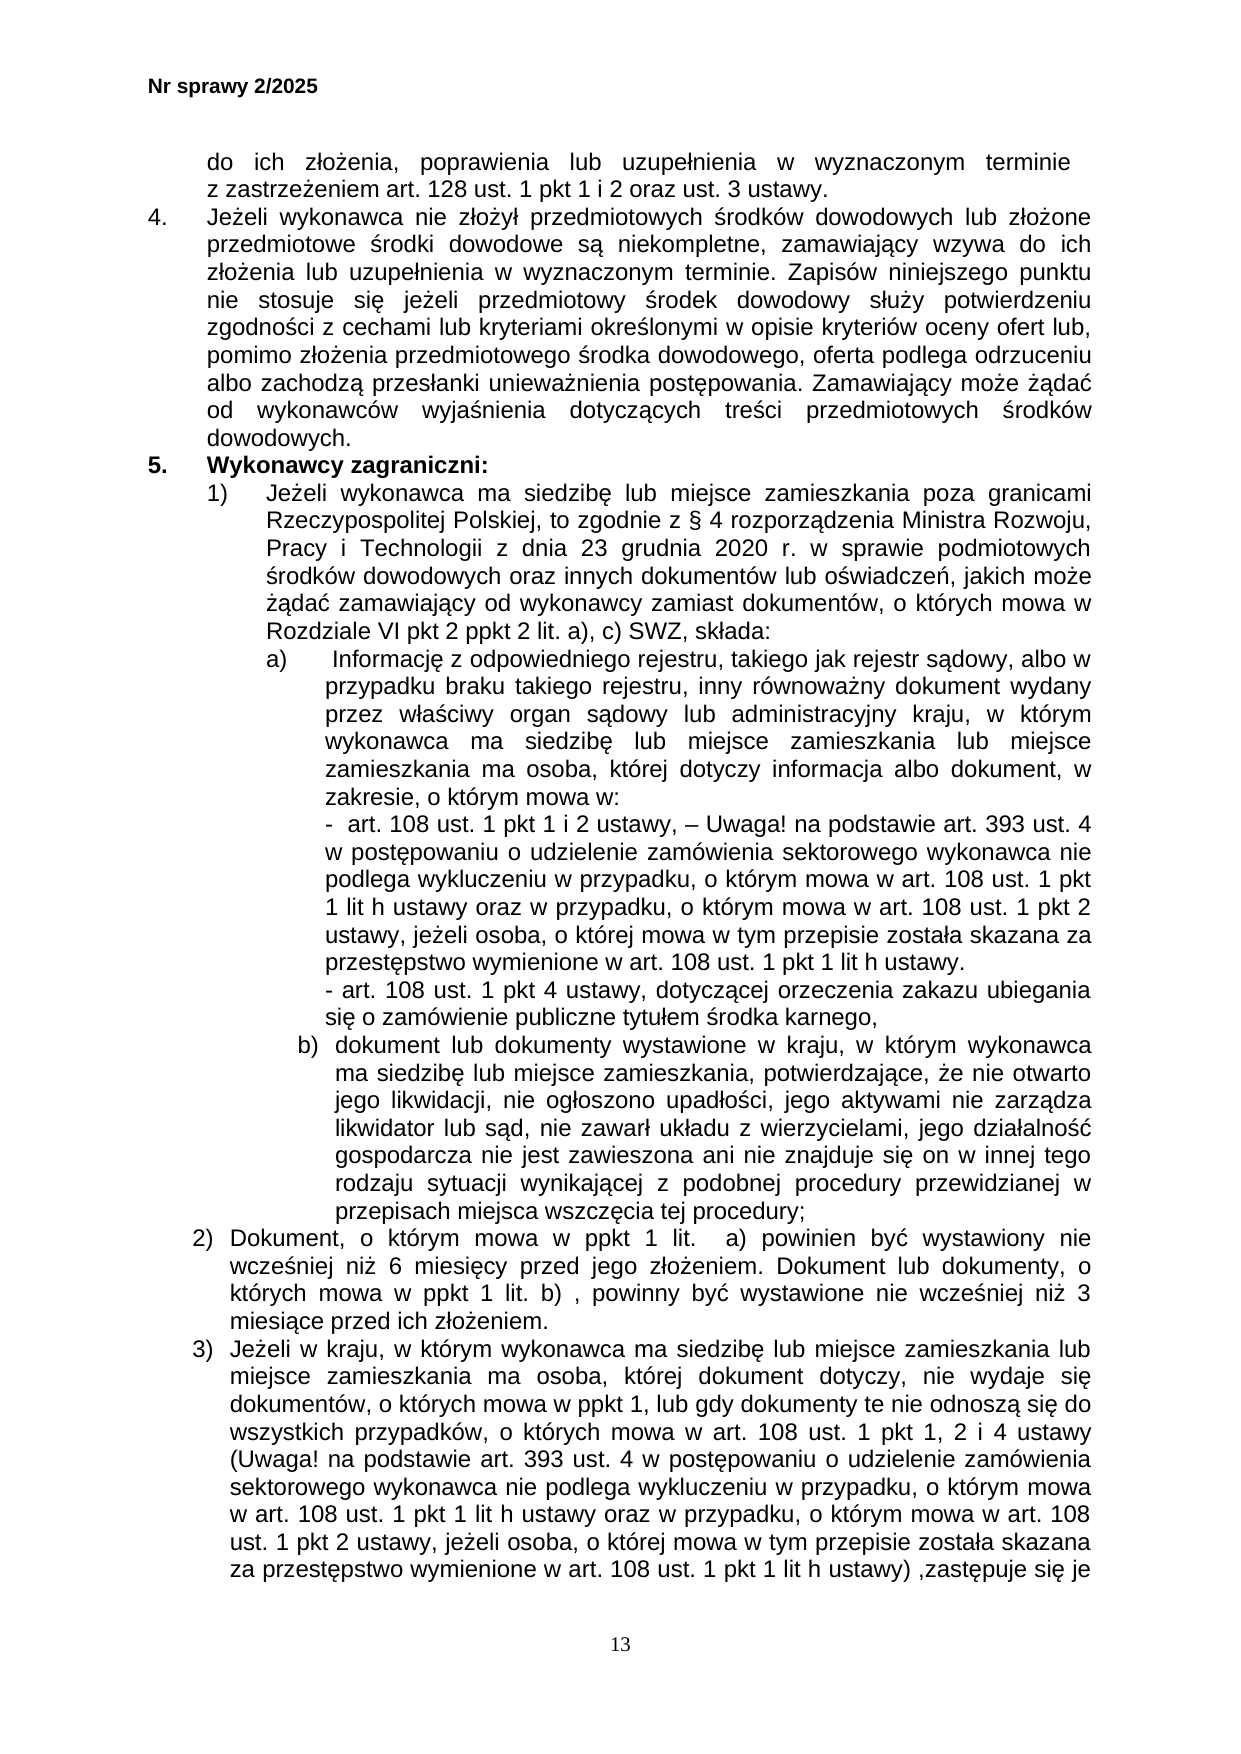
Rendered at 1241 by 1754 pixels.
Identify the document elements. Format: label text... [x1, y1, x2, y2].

list Dokument, o którym mowa w ppkt 1 lit. a) powinien być wystawiony nie wcześniej niż 6 miesięcy przed jego złożeniem. Dokument lub dokumenty, o których mowa w ppkt 1 lit. b) , powinny być wystawione nie wcześniej niż 3 miesiące przed ich złożeniem. [192, 1224, 1093, 1334]
list - art. 108 ust. 1 pkt 1 i 2 ustawy, – Uwaga! na podstawie art. 393 ust. 4 w postępowaniu o udzielenie zamówienia sektorowego wykonawca nie podlega wykluczeniu w przypadku, o którym mowa w art. 108 ust. 1 pkt 1 lit h ustawy oraz w przypadku, o którym mowa w art. 108 ust. 1 pkt 2 ustawy, jeżeli osoba, o której mowa w tym przepisie została skazana za przestępstwo wymienione w art. 108 ust. 1 pkt 1 lit h ustawy. [325, 810, 1093, 976]
list - art. 108 ust. 1 pkt 4 ustawy, dotyczącej orzeczenia zakazu ubiegania się o zamówienie publiczne tytułem środka karnego, [325, 976, 1093, 1031]
list Wykonawcy zagraniczni: [148, 451, 1093, 479]
list Informację z odpowiedniego rejestru, takiego jak rejestr sądowy, albo w przypadku braku takiego rejestru, inny równoważny dokument wydany przez właściwy organ sądowy lub administracyjny kraju, w którym wykonawca ma siedzibę lub miejsce zamieszkania lub miejsce zamieszkania ma osoba, której dotyczy informacja albo dokument, w zakresie, o którym mowa w: [266, 644, 1093, 810]
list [148, 148, 1093, 203]
list Jeżeli wykonawca ma siedzibę lub miejsce zamieszkania poza granicami Rzeczypospolitej Polskiej, to zgodnie z § 4 rozporządzenia Ministra Rozwoju, Pracy i Technologii z dnia 23 grudnia 2020 r. w sprawie podmiotowych środków dowodowych oraz innych dokumentów lub oświadczeń, jakich może żądać zamawiający od wykonawcy zamiast dokumentów, o których mowa w Rozdziale VI pkt 2 ppkt 2 lit. a), c) SWZ, składa: [207, 479, 1093, 644]
list Jeżeli wykonawca nie złożył przedmiotowych środków dowodowych lub złożone przedmiotowe środki dowodowe są niekompletne, zamawiający wzywa do ich złożenia lub uzupełnienia w wyznaczonym terminie. Zapisów niniejszego punktu nie stosuje się jeżeli przedmiotowy środek dowodowy służy potwierdzeniu zgodności z cechami lub kryteriami określonymi w opisie kryteriów oceny ofert lub, pomimo złożenia przedmiotowego środka dowodowego, oferta podlega odrzuceniu albo zachodzą przesłanki unieważnienia postępowania. Zamawiający może żądać od wykonawców wyjaśnienia dotyczących treści przedmiotowych środków dowodowych. [148, 203, 1093, 451]
list dokument lub dokumenty wystawione w kraju, w którym wykonawca ma siedzibę lub miejsce zamieszkania, potwierdzające, że nie otwarto jego likwidacji, nie ogłoszono upadłości, jego aktywami nie zarządza likwidator lub sąd, nie zawarł układu z wierzycielami, jego działalność gospodarcza nie jest zawieszona ani nie znajduje się on w innej tego rodzaju sytuacji wynikającej z podobnej procedury przewidzianej w przepisach miejsca wszczęcia tej procedury; [297, 1031, 1093, 1224]
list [192, 1334, 1093, 1583]
